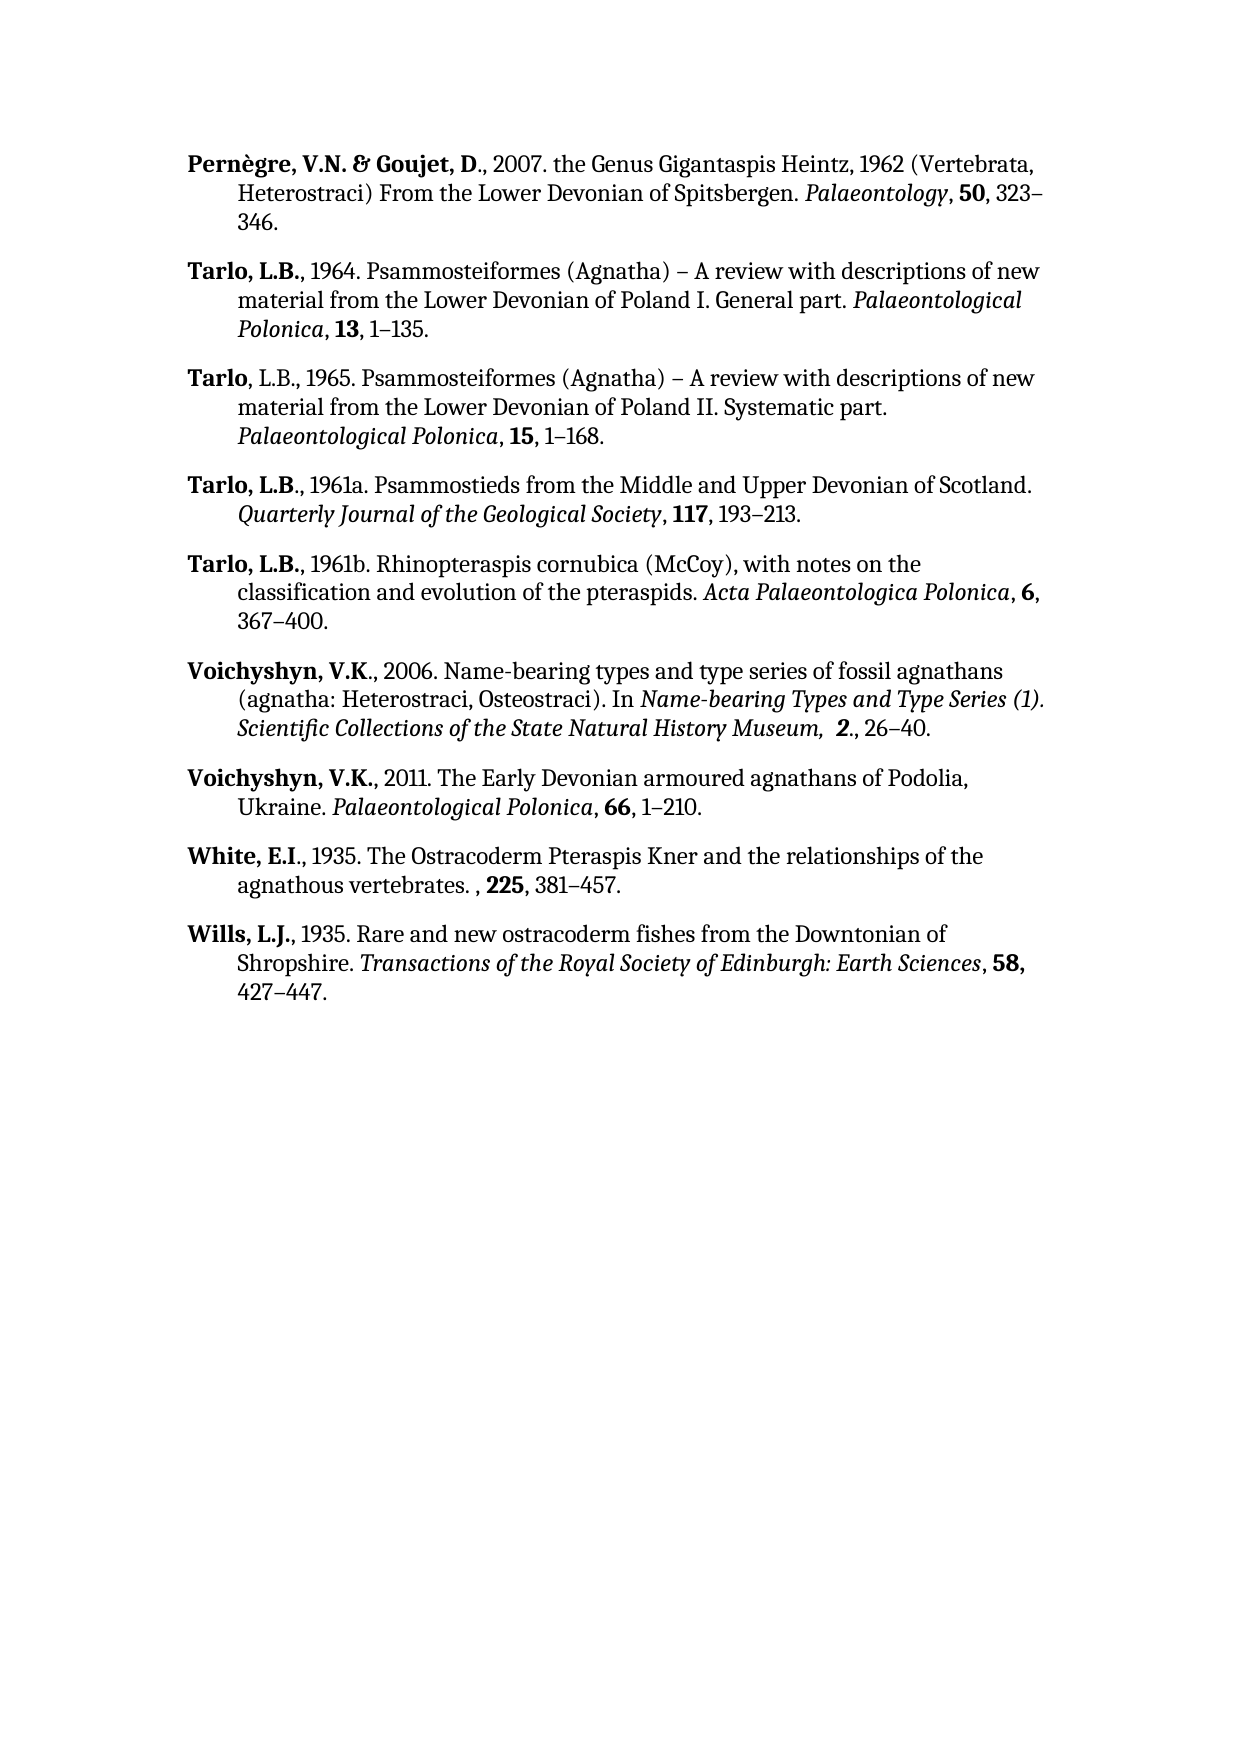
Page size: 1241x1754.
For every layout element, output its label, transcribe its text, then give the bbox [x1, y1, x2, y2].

text Pernègre, V.N. & Goujet, D., 2007. the Genus Gigantaspis Heintz, 1962 (Vertebrata, Heterostraci) From the Lower Devonian of Spitsbergen. Palaeontology, 50, 323–346. [187, 150, 1053, 236]
text Tarlo, L.B., 1961a. Psammostieds from the Middle and Upper Devonian of Scotland. Quarterly Journal of the Geological Society, 117, 193–213. [187, 471, 1053, 529]
text Tarlo, L.B., 1961b. Rhinopteraspis cornubica (McCoy), with notes on the classification and evolution of the pteraspids. Acta Palaeontologica Polonica, 6, 367–400. [187, 549, 1053, 636]
text Tarlo, L.B., 1964. Psammosteiformes (Agnatha) – A review with descriptions of new material from the Lower Devonian of Poland I. General part. Palaeontological Polonica, 13, 1–135. [187, 257, 1053, 343]
text White, E.I., 1935. The Ostracoderm Pteraspis Kner and the relationships of the agnathous vertebrates. , 225, 381–457. [187, 842, 1053, 899]
text Voichyshyn, V.K., 2006. Name-bearing types and type series of fossil agnathans (agnatha: Heterostraci, Osteostraci). In Name-bearing Types and Type Series (1). Scientific Collections of the State Natural History Museum, 2., 26–40. [187, 657, 1053, 743]
text Wills, L.J., 1935. Rare and new ostracoderm fishes from the Downtonian of Shropshire. Transactions of the Royal Society of Edinburgh: Earth Sciences, 58, 427–447. [187, 920, 1053, 1007]
text Tarlo, L.B., 1965. Psammosteiformes (Agnatha) – A review with descriptions of new material from the Lower Devonian of Poland II. Systematic part. Palaeontological Polonica, 15, 1–168. [187, 364, 1053, 450]
text Voichyshyn, V.K., 2011. The Early Devonian armoured agnathans of Podolia, Ukraine. Palaeontological Polonica, 66, 1–210. [187, 764, 1053, 821]
